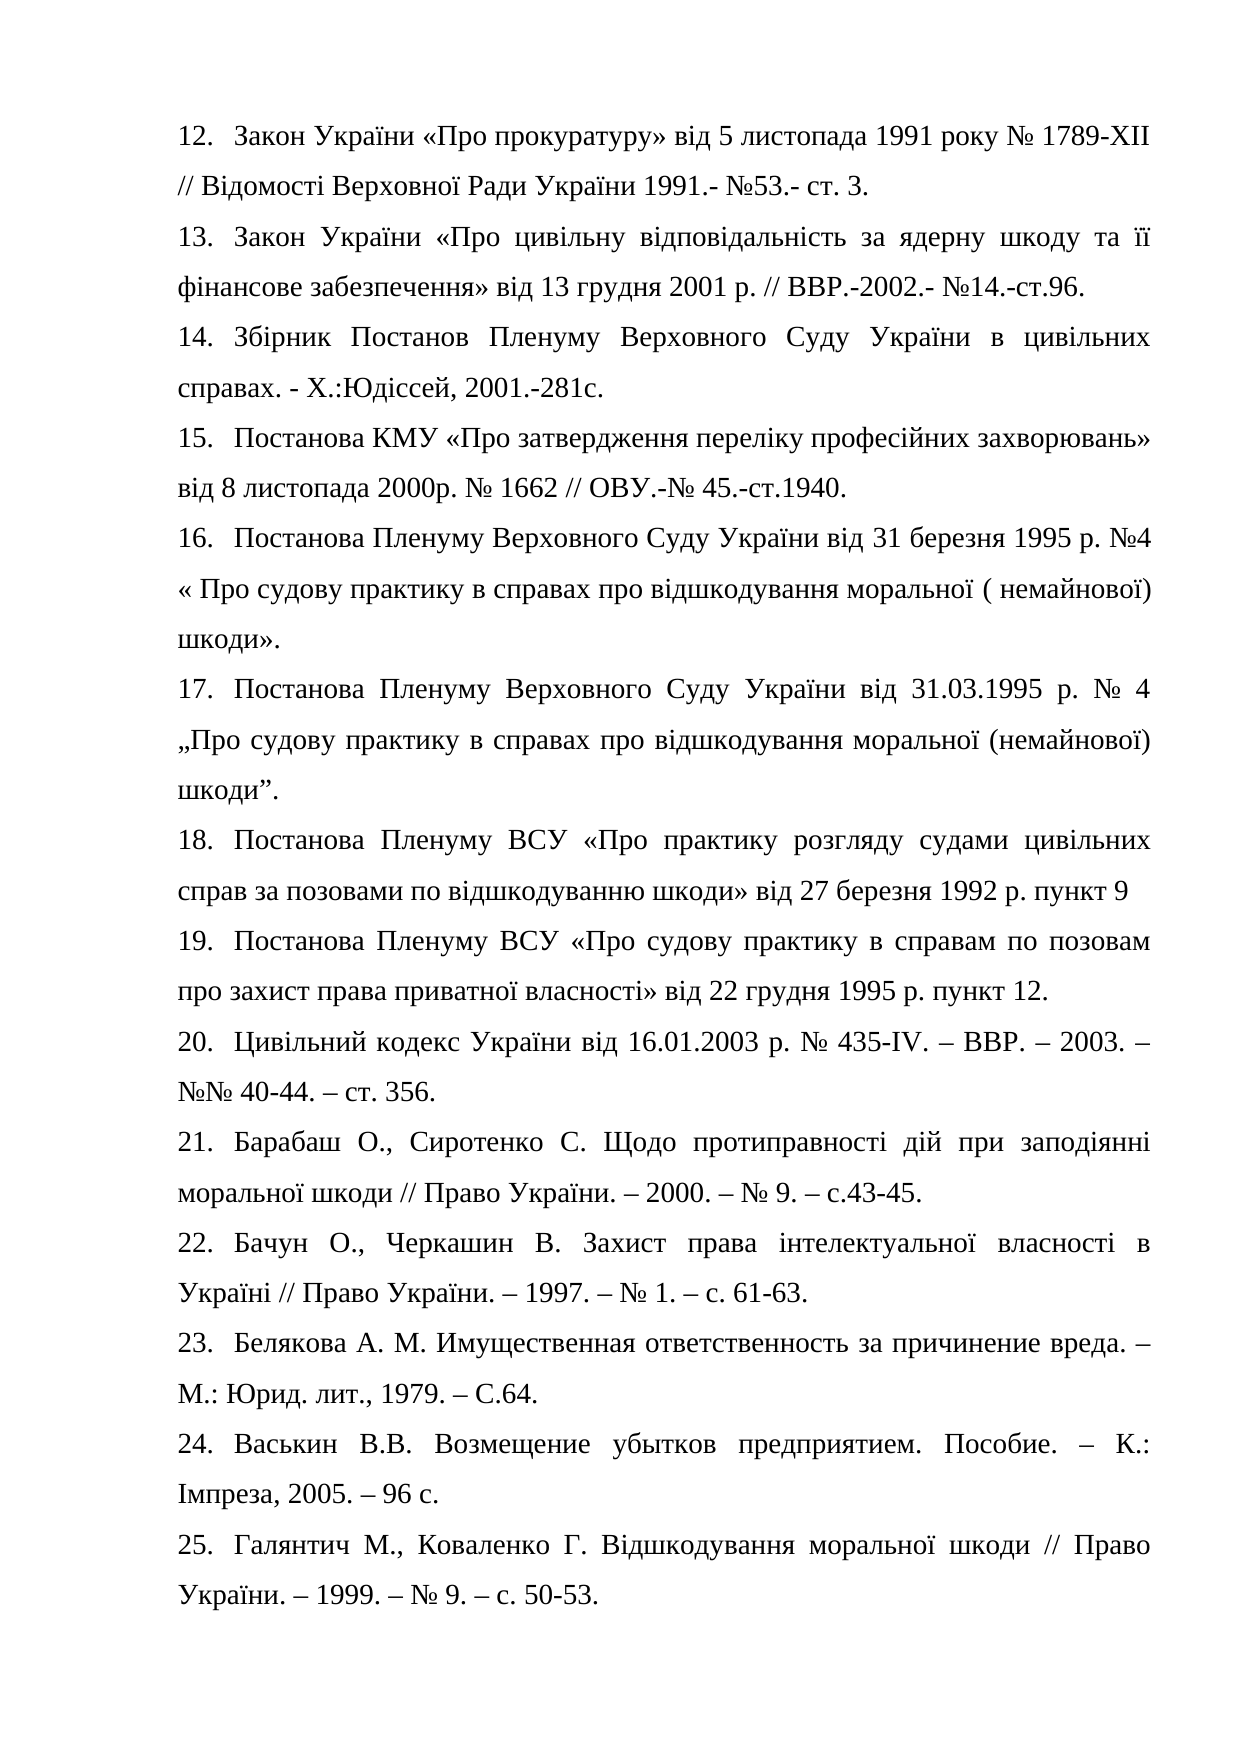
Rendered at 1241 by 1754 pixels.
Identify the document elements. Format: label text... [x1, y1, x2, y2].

list Галянтич М., Коваленко Г. Відшкодування моральної шкоди // Право України. – 1999. – № 9. – с. 50-53. [177, 1527, 1152, 1611]
list Бачун О., Черкашин В. Захист права інтелектуальної власностi в Україні // Право України. – 1997. – № 1. – с. 61-63. [177, 1225, 1152, 1309]
list Цивільний кодекс України від 16.01.2003 р. № 435-IV. – ВВР. – 2003. – №№ 40-44. – ст. 356. [177, 1024, 1152, 1108]
list Постанова КМУ «Про затвердження переліку професійних захворювань» від 8 листопада 2000р. № 1662 // ОВУ.-№ 45.-ст.1940. [177, 420, 1152, 504]
list Закон України «Про прокуратуру» від 5 листопада 1991 року № 1789-XII // Відомості Верховної Ради України 1991.- №53.- ст. 3. [177, 118, 1152, 202]
list Белякова А. М. Имущественная ответственность за причинение вреда. – М.: Юрид. лит., 1979. – С.64. [177, 1326, 1152, 1409]
list Постанова Пленуму Верховного Суду України від 31.03.1995 р. № 4 „Про судову практику в справах про відшкодування моральної (немайнової) шкоди”. [177, 672, 1152, 806]
list Постанова Пленуму ВСУ «Про судову практику в справам по позовам про захист права приватної власності» від 22 грудня 1995 р. пункт 12. [177, 923, 1152, 1007]
list Постанова Пленуму Верховного Суду України від 31 березня 1995 р. №4 « Про судову практику в справах про відшкодування моральної ( немайнової) шкоди». [177, 521, 1152, 655]
list Збірник Постанов Пленуму Верховного Суду України в цивільних справах. - Х.:Юдіссей, 2001.-281с. [177, 319, 1152, 403]
list Барабаш О., Сиротенко С. Щодо протиправностi дiй при заподiяннi моральної шкоди // Право України. – 2000. – № 9. – с.43-45. [177, 1124, 1152, 1208]
list Васькин В.В. Возмещение убытков предприятием. Пособие. – К.: Імпреза, 2005. – 96 с. [177, 1426, 1152, 1510]
list Закон України «Про цивільну відповідальність за ядерну шкоду та її фінансове забезпечення» від 13 грудня 2001 р. // ВВР.-2002.- №14.-ст.96. [177, 219, 1152, 303]
list Постанова Пленуму ВСУ «Про практику розгляду судами цивільних справ за позовами по відшкодуванню шкоди» від 27 березня 1992 р. пункт 9 [177, 822, 1152, 906]
